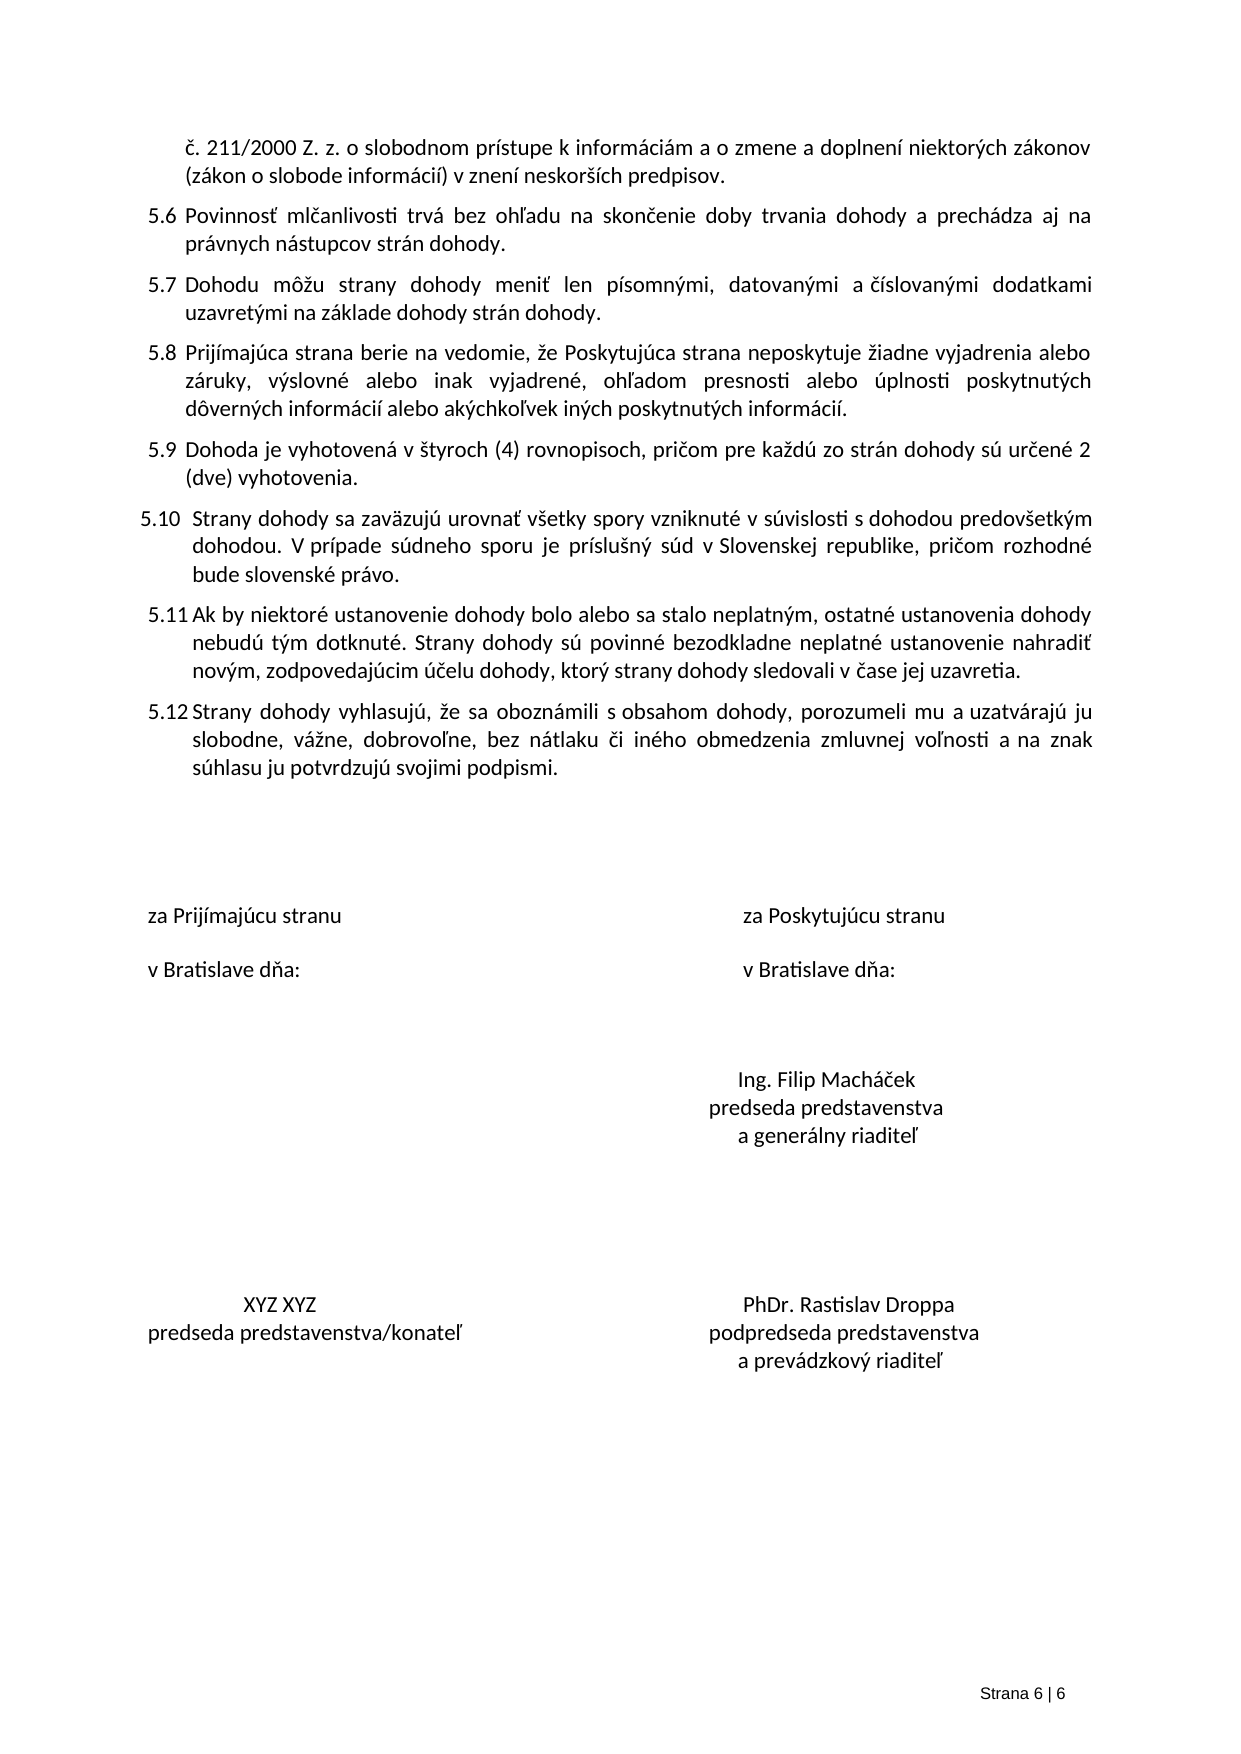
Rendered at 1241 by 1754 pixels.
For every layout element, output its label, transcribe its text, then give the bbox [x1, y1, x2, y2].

list Prijímajúca strana berie na vedomie, že Poskytujúca strana neposkytuje žiadne vyjadrenia alebo záruky, výslovné alebo inak vyjadrené, ohľadom presnosti alebo úplnosti poskytnutých dôverných informácií alebo akýchkoľvek iných poskytnutých informácií. [148, 338, 1093, 423]
text a generálny riaditeľ [148, 1122, 1093, 1149]
list Strany dohody sa zaväzujú urovnať všetky spory vzniknuté v súvislosti s dohodou predovšetkým dohodou. V prípade súdneho sporu je príslušný súd v Slovenskej republike, pričom rozhodné bude slovenské právo. [140, 504, 1093, 588]
list Dohoda je vyhotovená v štyroch (4) rovnopisoch, pričom pre každú zo strán dohody sú určené 2 (dve) vyhotovenia. [148, 435, 1093, 491]
text predseda predstavenstva/konateľ podpredseda predstavenstva [148, 1318, 1093, 1346]
list Povinnosť mlčanlivosti trvá bez ohľadu na skončenie doby trvania dohody a prechádza aj na právnych nástupcov strán dohody. [148, 201, 1093, 257]
list Ak by niektoré ustanovenie dohody bolo alebo sa stalo neplatným, ostatné ustanovenia dohody nebudú tým dotknuté. Strany dohody sú povinné bezodkladne neplatné ustanovenie nahradiť novým, zodpovedajúcim účelu dohody, ktorý strany dohody sledovali v čase jej uzavretia. [148, 600, 1093, 684]
list Dohodu môžu strany dohody meniť len písomnými, datovanými a číslovanými dodatkami uzavretými na základe dohody strán dohody. [148, 270, 1093, 326]
text Ing. Filip Macháček [148, 1066, 1093, 1093]
text predseda predstavenstva [148, 1093, 1093, 1122]
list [148, 133, 1093, 189]
text v Bratislave dňa: v Bratislave dňa: [148, 955, 1093, 983]
text za Prijímajúcu stranu za Poskytujúcu stranu [148, 901, 1093, 929]
list Strany dohody vyhlasujú, že sa oboznámili s obsahom dohody, porozumeli mu a uzatvárajú ju slobodne, vážne, dobrovoľne, bez nátlaku či iného obmedzenia zmluvnej voľnosti a na znak súhlasu ju potvrdzujú svojimi podpismi. [148, 697, 1093, 781]
text a prevádzkový riaditeľ [148, 1346, 1093, 1374]
text XYZ XYZ PhDr. Rastislav Droppa [148, 1290, 1093, 1318]
